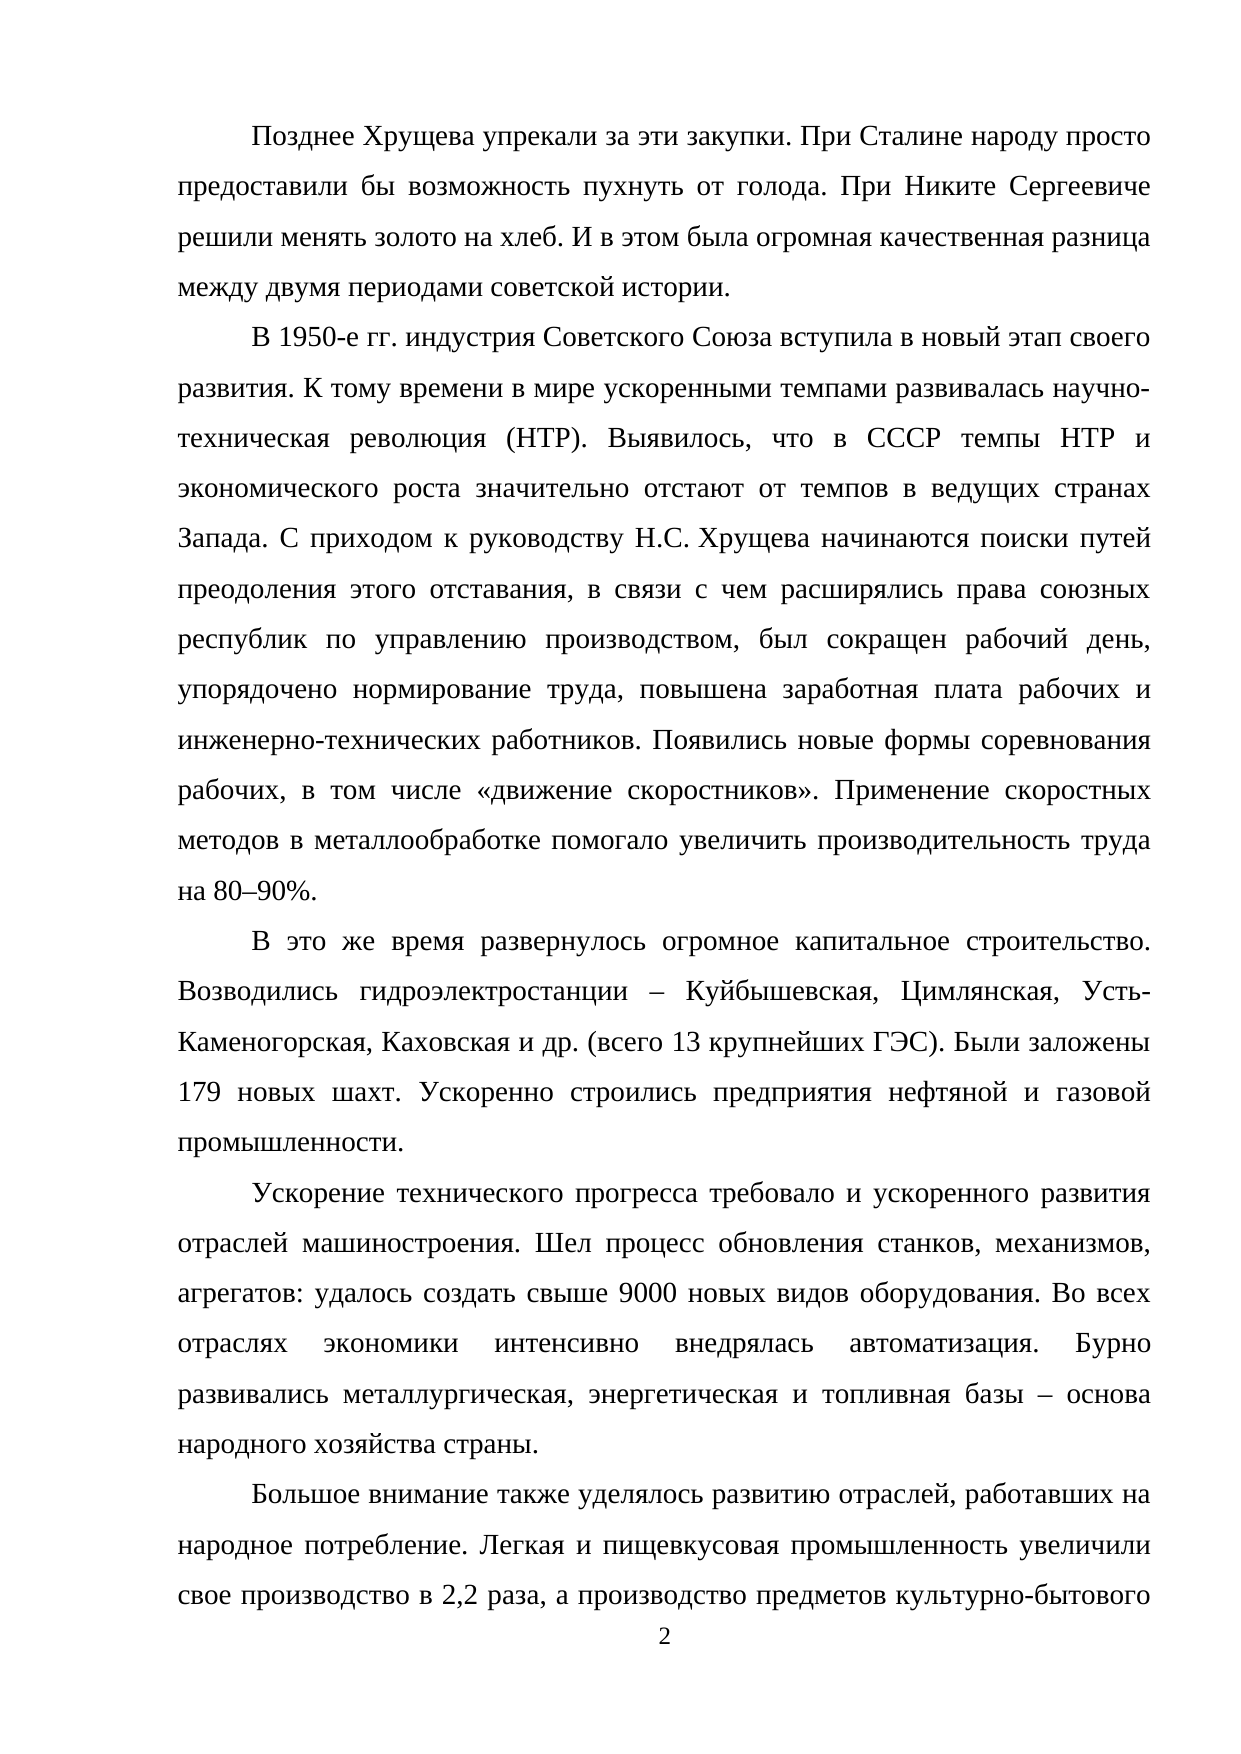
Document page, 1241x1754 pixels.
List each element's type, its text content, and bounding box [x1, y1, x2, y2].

text В 1950-е гг. индустрия Советского Союза вступила в новый этап своего развития. К тому времени в мире ускоренными темпами развивалась научно-техническая революция (НТР). Выявилось, что в СССР темпы НТР и экономического роста значительно отстают от темпов в ведущих странах Запада. С приходом к руководству Н.С. Хрущева начинаются поиски путей преодоления этого отставания, в связи с чем расширялись права союзных республик по управлению производством, был сокращен рабочий день, упорядочено нормирование труда, повышена заработная плата рабочих и инженерно-технических работников. Появились новые формы соревнования рабочих, в том числе «движение скоростников». Применение скоростных методов в металлообработке помогало увеличить производительность труда на 80–90%. [177, 319, 1152, 906]
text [177, 1477, 1152, 1611]
text Ускорение технического прогресса требовало и ускоренного развития отраслей машиностроения. Шел процесс обновления станков, механизмов, агрегатов: удалось создать свыше 9000 новых видов оборудования. Во всех отраслях экономики интенсивно внедрялась автоматизация. Бурно развивались металлургическая, энергетическая и топливная базы – основа народного хозяйства страны. [177, 1175, 1152, 1460]
text В это же время развернулось огромное капитальное строительство. Возводились гидроэлектростанции – Куйбышевская, Цимлянская, Усть-Каменогорская, Каховская и др. (всего 13 крупнейших ГЭС). Были заложены 179 новых шахт. Ускоренно строились предприятия нефтяной и газовой промышленности. [177, 923, 1152, 1158]
text Позднее Хрущева упрекали за эти закупки. При Сталине народу просто предоставили бы возможность пухнуть от голода. При Никите Сергеевиче решили менять золото на хлеб. И в этом была огромная качественная разница между двумя периодами советской истории. [177, 118, 1152, 303]
